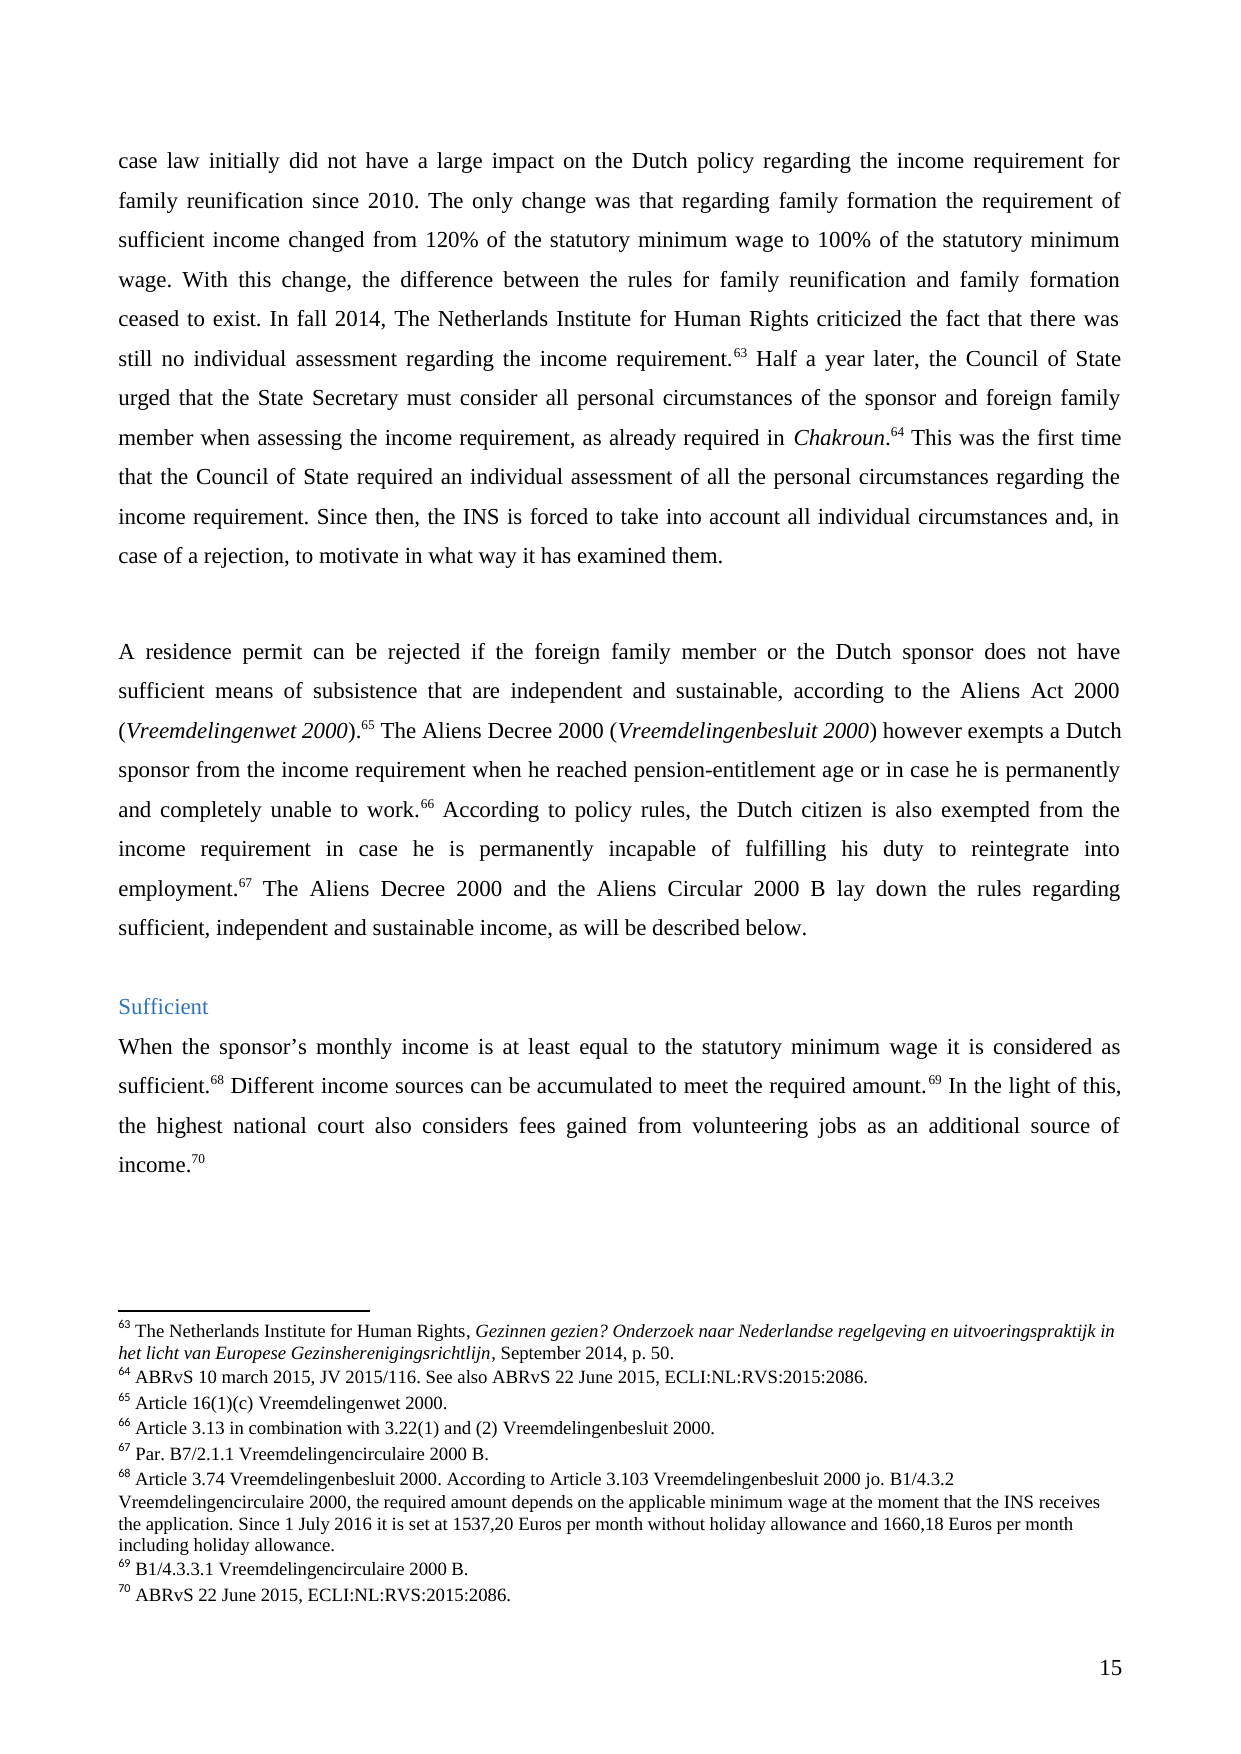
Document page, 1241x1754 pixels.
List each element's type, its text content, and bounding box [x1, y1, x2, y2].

text A residence permit can be rejected if the foreign family member or the Dutch sponsor does not have sufficient means of subsistence that are independent and sustainable, according to the Aliens Act 2000 (Vreemdelingenwet 2000). The Aliens Decree 2000 (Vreemdelingenbesluit 2000) however exempts a Dutch sponsor from the income requirement when he reached pension-entitlement age or in case he is permanently and completely unable to work. According to policy rules, the Dutch citizen is also exempted from the income requirement in case he is permanently incapable of fulfilling his duty to reintegrate into employment. The Aliens Decree 2000 and the Aliens Circular 2000 B lay down the rules regarding sufficient, independent and sustainable income, as will be described below. [118, 638, 1122, 941]
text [118, 148, 1122, 569]
text Sufficient [118, 993, 1122, 1020]
text When the sponsor’s monthly income is at least equal to the statutory minimum wage it is considered as sufficient. Different income sources can be accumulated to meet the required amount. In the light of this, the highest national court also considers fees gained from volunteering jobs as an additional source of income. [118, 1033, 1122, 1178]
